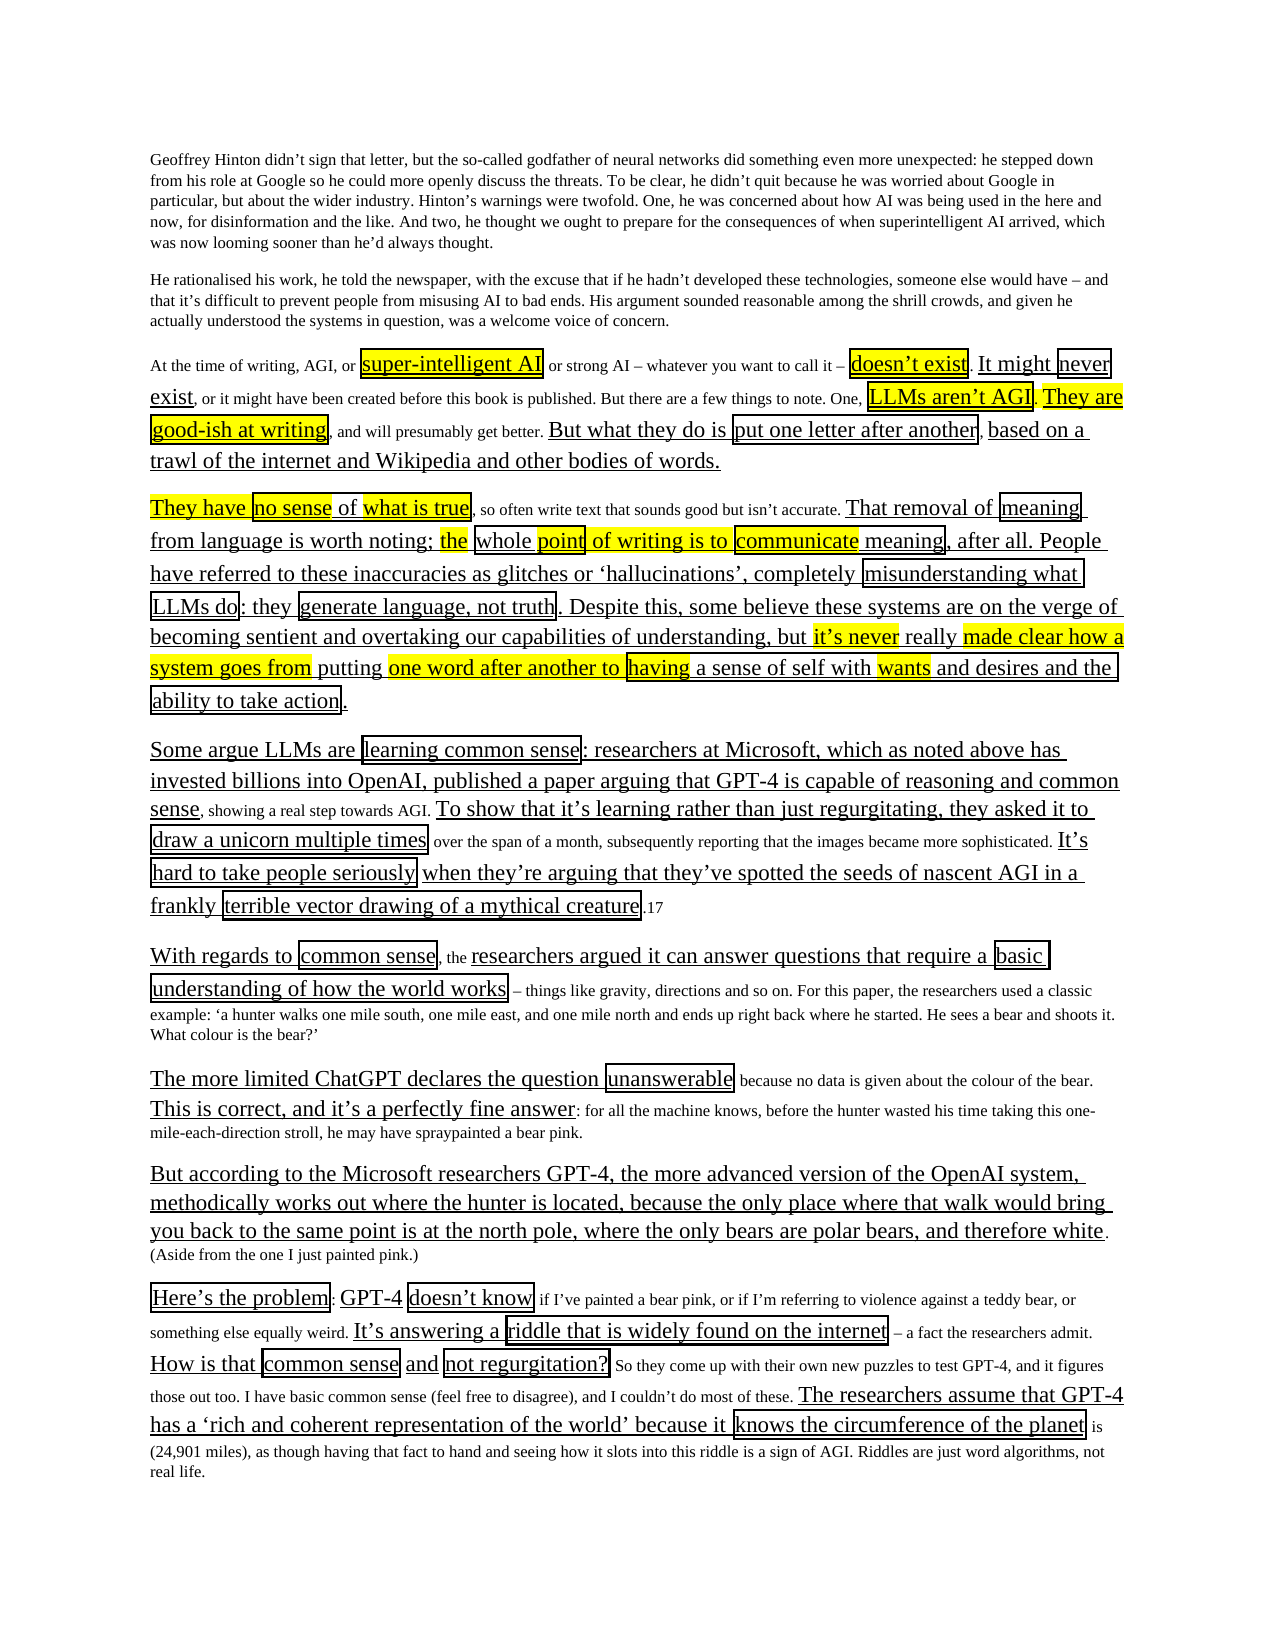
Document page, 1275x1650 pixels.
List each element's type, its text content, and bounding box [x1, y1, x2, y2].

text But according to the Microsoft researchers GPT-4, the more advanced version of the OpenAI system, methodically works out where the hunter is located, because the only place where that walk would bring you back to the same point is at the north pole, where the only bears are polar bears, and therefore white. (Aside from the one I just painted pink.) [150, 1160, 1125, 1264]
text The more limited ChatGPT declares the question unanswerable because no data is given about the colour of the bear. This is correct, and it’s a perfectly fine answer: for all the machine knows, before the hunter wasted his time taking this one-mile-each-direction stroll, he may have spraypainted a bear pink. [150, 1062, 1125, 1142]
text Geoffrey Hinton didn’t sign that letter, but the so-called godfather of neural networks did something even more unexpected: he stepped down from his role at Google so he could more openly discuss the threats. To be clear, he didn’t quit because he was worried about Google in particular, but about the wider industry. Hinton’s warnings were twofold. One, he was concerned about how AI was being used in the here and now, for disinformation and the like. And two, he thought we ought to prepare for the consequences of when superintelligent AI arrived, which was now looming sooner than he’d always thought. [150, 150, 1125, 252]
text With regards to common sense, the researchers argued it can answer questions that require a basic understanding of how the world works – things like gravity, directions and so on. For this paper, the researchers used a classic example: ‘a hunter walks one mile south, one mile east, and one mile north and ends up right back where he started. He sees a bear and shoots it. What colour is the bear?’ [150, 940, 1125, 1044]
text Some argue LLMs are learning common sense: researchers at Microsoft, which as noted above has invested billions into OpenAI, published a paper arguing that GPT-4 is capable of reasoning and common sense, showing a real step towards AGI. To show that it’s learning rather than just regurgitating, they asked it to draw a unicorn multiple times over the span of a month, subsequently reporting that the images became more sophisticated. It’s hard to take people seriously when they’re arguing that they’ve spotted the seeds of nascent AGI in a frankly terrible vector drawing of a mythical creature.17 [150, 734, 1125, 921]
text At the time of writing, AGI, or super-intelligent AI or strong AI – whatever you want to call it – doesn’t exist. It might never exist, or it might have been created before this book is published. But there are a few things to note. One, LLMs aren’t AGI. They are good-ish at writing, and will presumably get better. But what they do is put one letter after another, based on a trawl of the internet and Wikipedia and other bodies of words. [150, 348, 1125, 473]
text He rationalised his work, he told the newspaper, with the excuse that if he hadn’t developed these technologies, someone else would have – and that it’s difficult to prevent people from misusing AI to bad ends. His argument sounded reasonable among the shrill crowds, and given he actually understood the systems in question, was a welcome voice of concern. [150, 270, 1125, 330]
text Here’s the problem: GPT-4 doesn’t know if I’ve painted a bear pink, or if I’m referring to violence against a teddy bear, or something else equally weird. It’s answering a riddle that is widely found on the internet – a fact the researchers admit. How is that common sense and not regurgitation? So they come up with their own new puzzles to test GPT-4, and it figures those out too. I have basic common sense (feel free to disagree), and I couldn’t do most of these. The researchers assume that GPT-4 has a ‘rich and coherent representation of the world’ because it knows the circumference of the planet is (24,901 miles), as though having that fact to hand and seeing how it slots into this riddle is a sign of AGI. Riddles are just word algorithms, not real life. [150, 1282, 1125, 1481]
text They have no sense of what is true, so often write text that sounds good but isn’t accurate. That removal of meaning from language is worth noting; the whole point of writing is to communicate meaning, after all. People have referred to these inaccuracies as glitches or ‘hallucinations’, completely misunderstanding what LLMs do: they generate language, not truth. Despite this, some believe these systems are on the verge of becoming sentient and overtaking our capabilities of understanding, but it’s never really made clear how a system goes from putting one word after another to having a sense of self with wants and desires and the ability to take action. [150, 492, 1125, 715]
